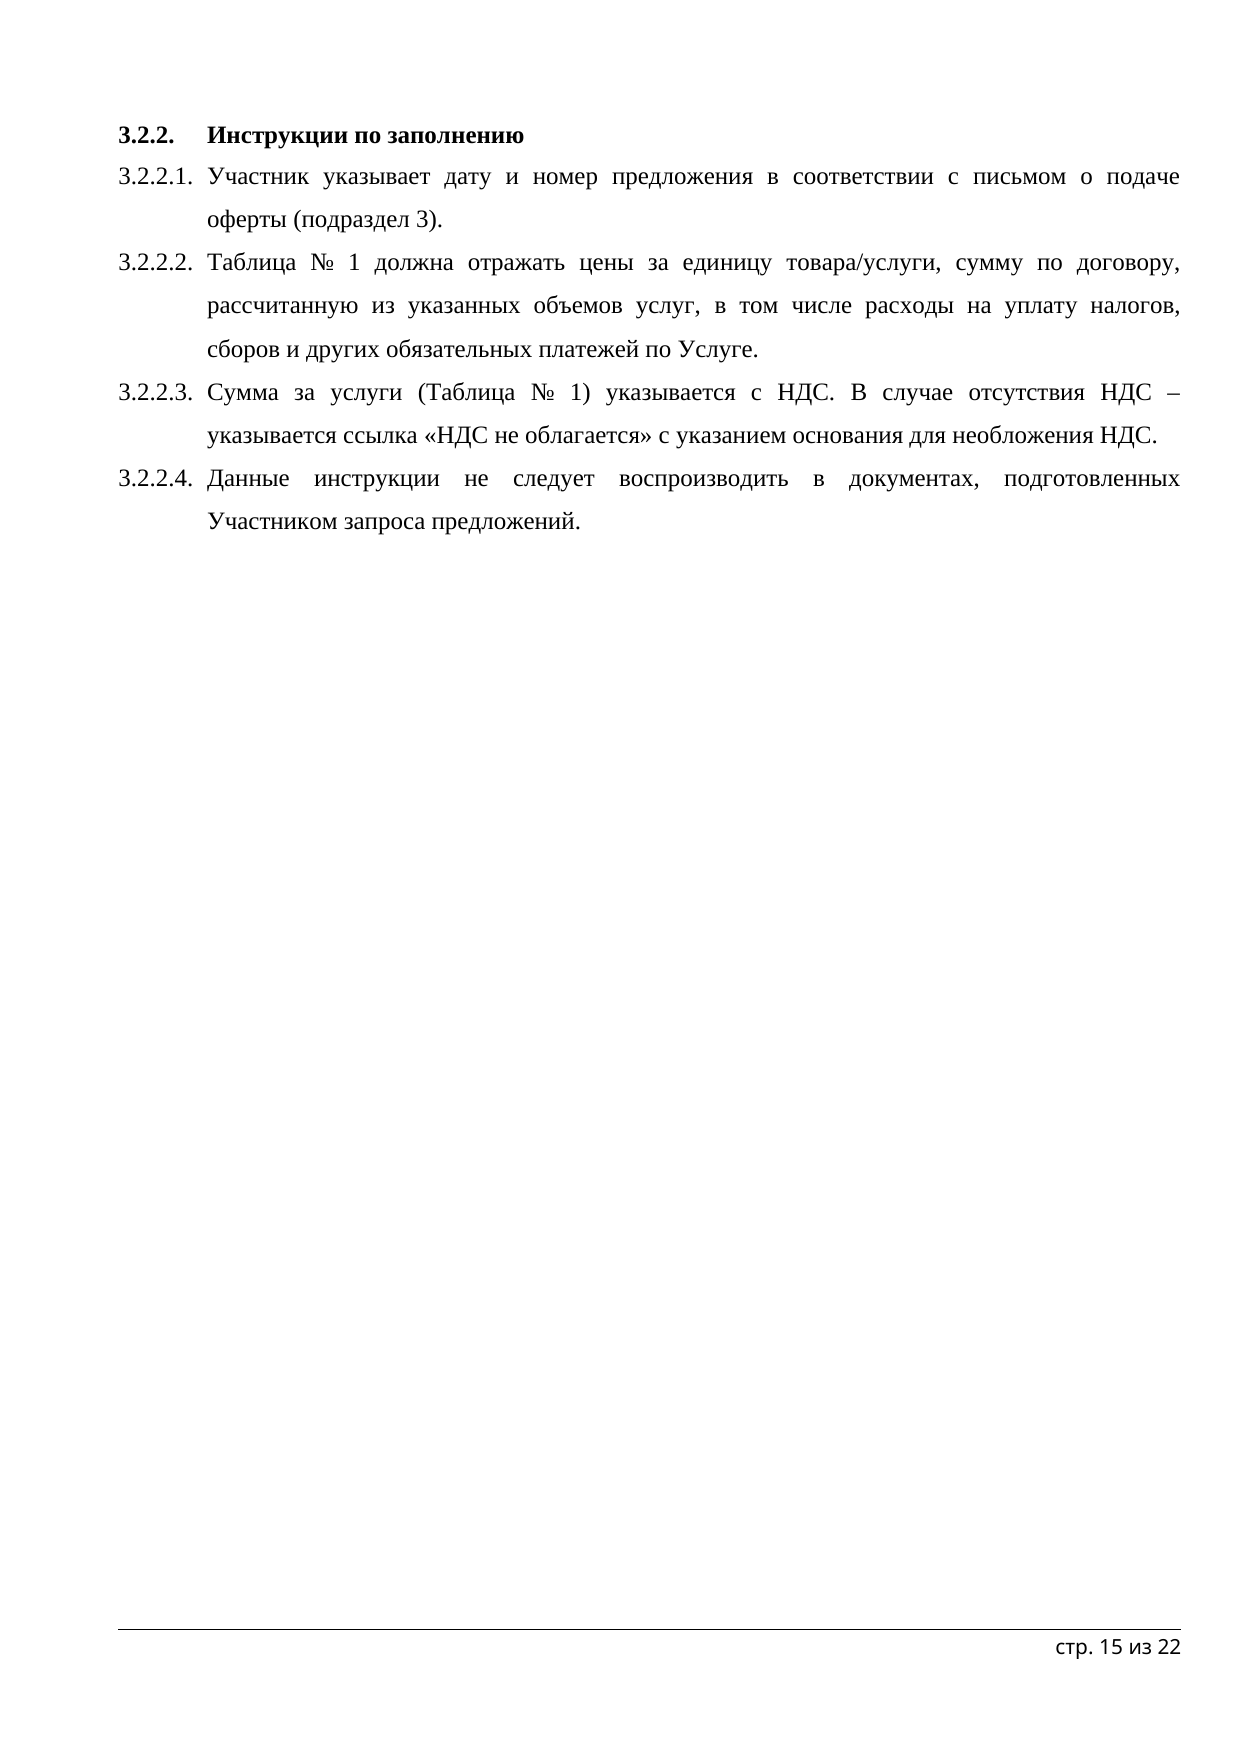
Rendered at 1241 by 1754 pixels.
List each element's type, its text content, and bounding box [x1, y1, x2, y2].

list Участник указывает дату и номер предложения в соответствии с письмом о подаче оферты (подраздел 3). [118, 161, 1181, 233]
list Таблица № 1 должна отражать цены за единицу товара/услуги, сумму по договору, рассчитанную из указанных объемов услуг, в том числе расходы на уплату налогов, сборов и других обязательных платежей по Услуге. [118, 247, 1181, 362]
list Данные инструкции не следует воспроизводить в документах, подготовленных Участником запроса предложений. [118, 463, 1181, 535]
list Сумма за услуги (Таблица № 1) указывается с НДС. В случае отсутствия НДС – указывается ссылка «НДС не облагается» с указанием основания для необложения НДС. [118, 377, 1181, 449]
list Инструкции по заполнению [118, 120, 1181, 149]
